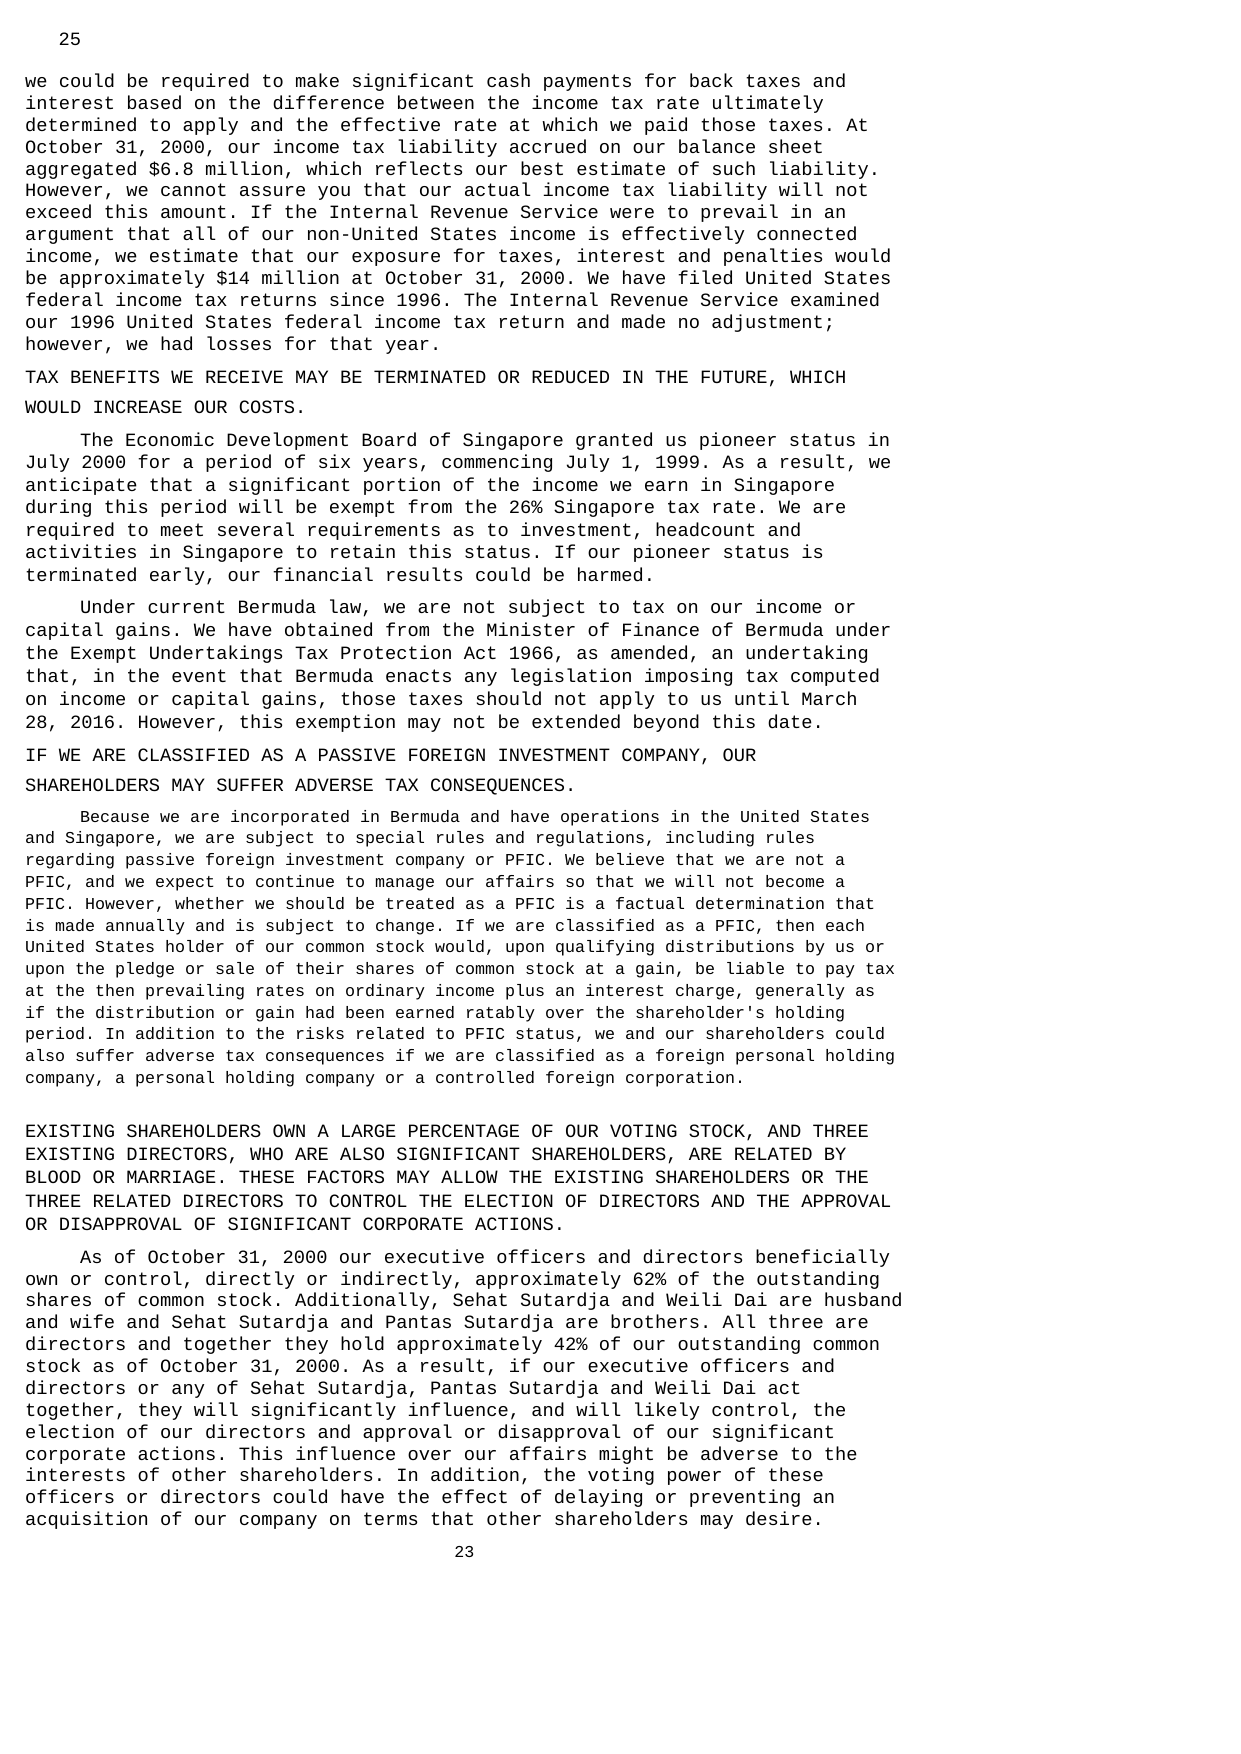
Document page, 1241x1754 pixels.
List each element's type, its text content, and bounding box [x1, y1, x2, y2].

text 25 [58, 30, 1090, 51]
text Because we are incorporated in Bermuda and have operations in the United States and Singapore, we are subject to special rules and regulations, including rules regarding passive foreign investment company or PFIC. We believe that we are not a PFIC, and we expect to continue to manage our affairs so that we will not become a PFIC. However, whether we should be treated as a PFIC is a factual determination that is made annually and is subject to change. If we are classified as a PFIC, then each United States holder of our common stock would, upon qualifying distributions by us or upon the pledge or sale of their shares of common stock at a gain, be liable to pay tax at the then prevailing rates on ordinary income plus an interest charge, generally as if the distribution or gain had been earned ratably over the shareholder's holding period. In addition to the risks related to PFIC status, we and our shareholders could also suffer adverse tax consequences if we are classified as a foreign personal holding company, a personal holding company or a controlled foreign corporation. [25, 808, 905, 1088]
text we could be required to make significant cash payments for back taxes and interest based on the difference between the income tax rate ultimately determined to apply and the effective rate at which we paid those taxes. At October 31, 2000, our income tax liability accrued on our balance sheet aggregated $6.8 million, which reflects our best estimate of such liability. However, we cannot assure you that our actual income tax liability will not exceed this amount. If the Internal Revenue Service were to prevail in an argument that all of our non-United States income is effectively connected income, we estimate that our exposure for taxes, interest and penalties would be approximately $14 million at October 31, 2000. We have filed United States federal income tax returns since 1996. The Internal Revenue Service examined our 1996 United States federal income tax return and made no adjustment; however, we had losses for that year. [25, 72, 905, 356]
text As of October 31, 2000 our executive officers and directors beneficially own or control, directly or indirectly, approximately 62% of the outstanding shares of common stock. Additionally, Sehat Sutardja and Weili Dai are husband and wife and Sehat Sutardja and Pantas Sutardja are brothers. All three are directors and together they hold approximately 42% of our outstanding common stock as of October 31, 2000. As a result, if our executive officers and directors or any of Sehat Sutardja, Pantas Sutardja and Weili Dai act together, they will significantly influence, and will likely control, the election of our directors and approval or disapproval of our significant corporate actions. This influence over our affairs might be adverse to the interests of other shareholders. In addition, the voting power of these officers or directors could have the effect of delaying or preventing an acquisition of our company on terms that other shareholders may desire. [25, 1247, 905, 1531]
text The Economic Development Board of Singapore granted us pioneer status in July 2000 for a period of six years, commencing July 1, 1999. As a result, we anticipate that a significant portion of the income we earn in Singapore during this period will be exempt from the 26% Singapore tax rate. We are required to meet several requirements as to investment, headcount and activities in Singapore to retain this status. If our pioneer status is terminated early, our financial results could be harmed. [25, 430, 894, 587]
text TAX BENEFITS WE RECEIVE MAY BE TERMINATED OR REDUCED IN THE FUTURE, WHICH WOULD INCREASE OUR COSTS. [25, 367, 894, 419]
text Under current Bermuda law, we are not subject to tax on our income or capital gains. We have obtained from the Minister of Finance of Bermuda under the Exempt Undertakings Tax Protection Act 1966, as amended, an undertaking that, in the event that Bermuda enacts any legislation imposing tax computed on income or capital gains, those taxes should not apply to us until March 28, 2016. However, this exemption may not be extended beyond this date. [25, 598, 894, 734]
text IF WE ARE CLASSIFIED AS A PASSIVE FOREIGN INVESTMENT COMPANY, OUR SHAREHOLDERS MAY SUFFER ADVERSE TAX CONSEQUENCES. [25, 745, 882, 797]
text 23 [454, 1543, 1090, 1562]
text EXISTING SHAREHOLDERS OWN A LARGE PERCENTAGE OF OUR VOTING STOCK, AND THREE EXISTING DIRECTORS, WHO ARE ALSO SIGNIFICANT SHAREHOLDERS, ARE RELATED BY BLOOD OR MARRIAGE. THESE FACTORS MAY ALLOW THE EXISTING SHAREHOLDERS OR THE THREE RELATED DIRECTORS TO CONTROL THE ELECTION OF DIRECTORS AND THE APPROVAL OR DISAPPROVAL OF SIGNIFICANT CORPORATE ACTIONS. [25, 1121, 894, 1236]
